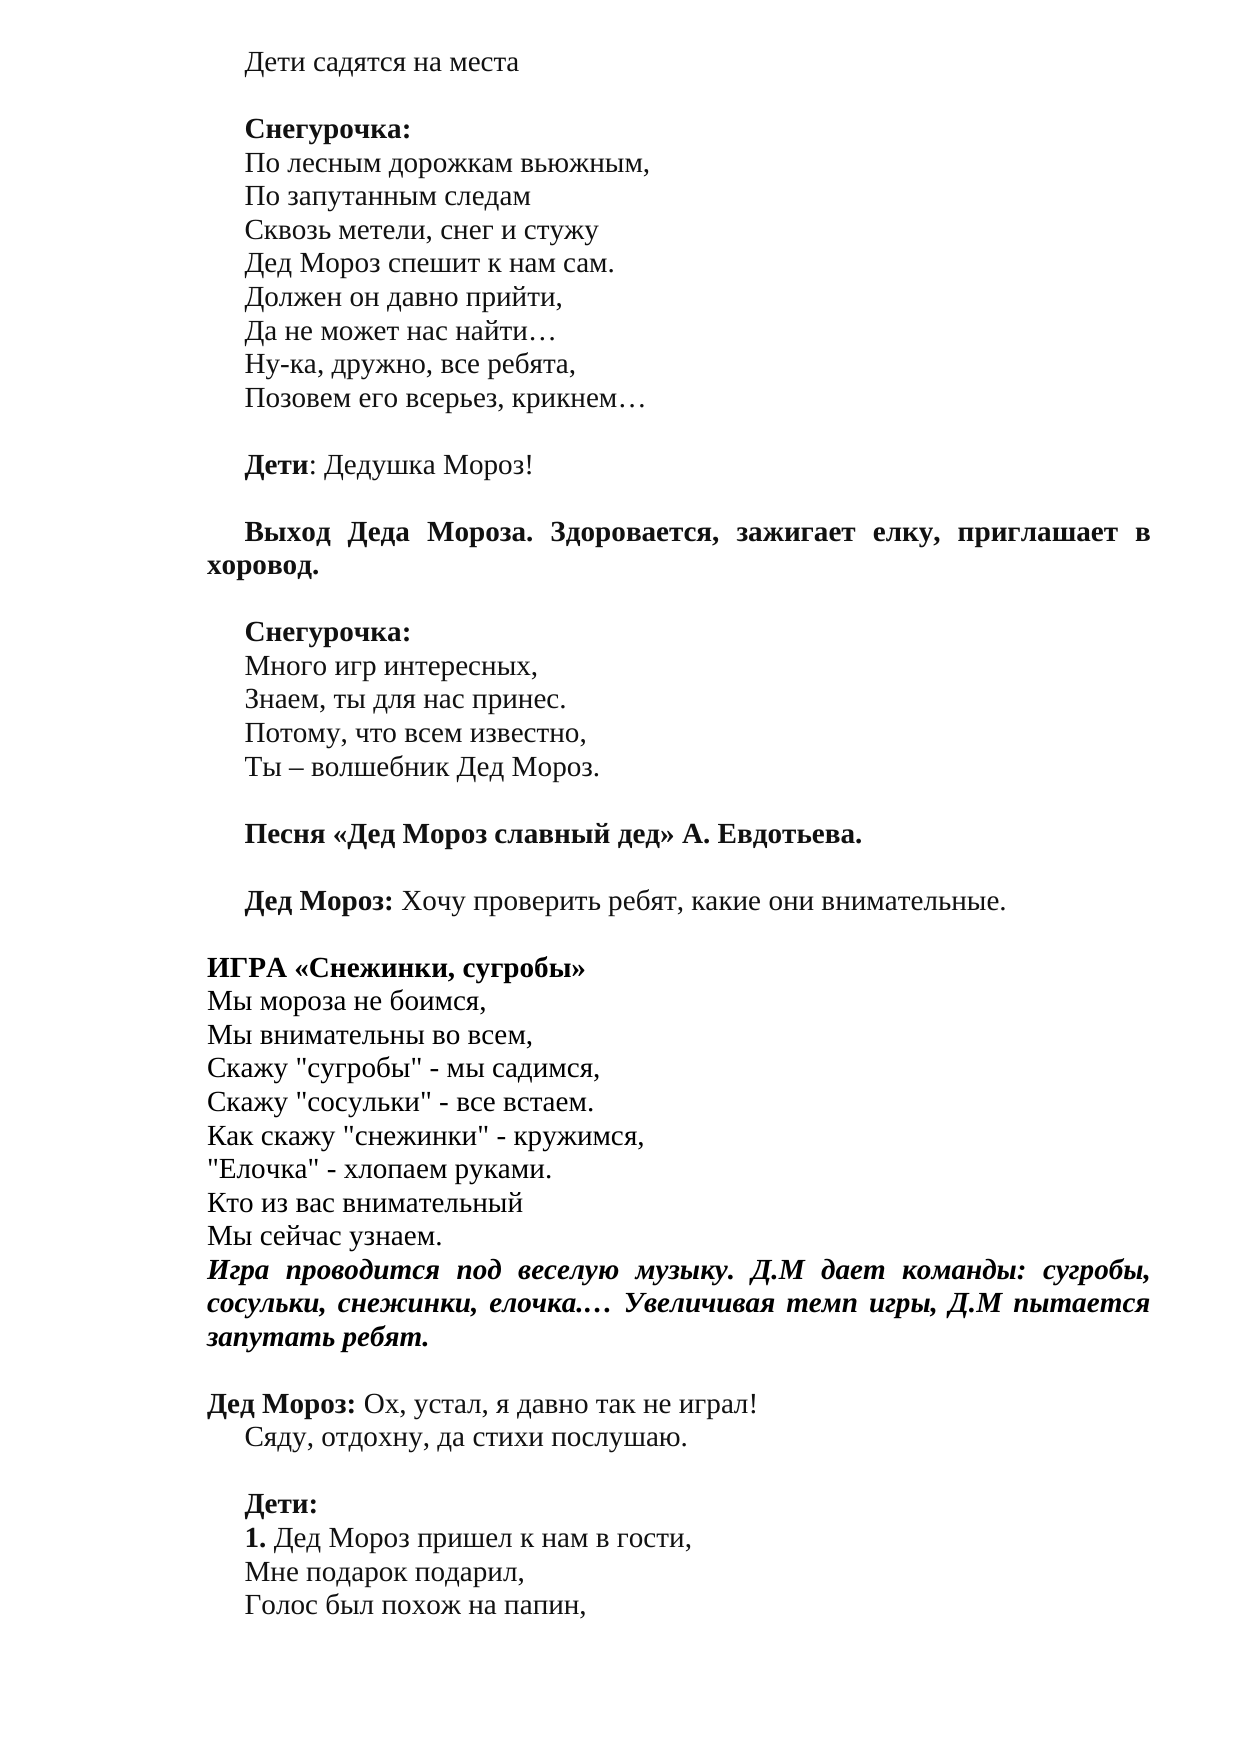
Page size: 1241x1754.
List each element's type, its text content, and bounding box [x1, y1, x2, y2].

text Потому, что всем известно, [207, 715, 1152, 749]
text Дети: Дедушка Мороз! [207, 447, 1152, 480]
text Голос был похож на папин, [207, 1587, 1152, 1621]
text Мне подарок подарил, [207, 1554, 1152, 1587]
text Позовем его всерьез, крикнем… [207, 380, 1152, 413]
text Дед Мороз: Хочу проверить ребят, какие они внимательные. [207, 883, 1152, 916]
text Игра проводится под веселую музыку. Д.М дает команды: сугробы, сосульки, снежинки, елочка.… Увеличивая темп игры, Д.М пытается запутать ребят. [207, 1252, 1152, 1352]
text Сяду, отдохну, да стихи послушаю. [207, 1419, 1152, 1453]
text Мы сейчас узнаем. [207, 1218, 1152, 1252]
text Дед Мороз спешит к нам сам. [207, 246, 1152, 279]
text Дети: [207, 1487, 1152, 1520]
text Знаем, ты для нас принес. [207, 682, 1152, 715]
text Скажу "сугробы" - мы садимся, [207, 1051, 1152, 1084]
text Снегурочка: [207, 111, 1152, 145]
text Много игр интересных, [207, 648, 1152, 682]
text Дед Мороз: Ох, устал, я давно так не играл! [207, 1386, 1152, 1419]
text "Елочка" - хлопаем руками. [207, 1151, 1152, 1185]
text Снегурочка: [207, 614, 1152, 648]
text Должен он давно прийти, [207, 279, 1152, 313]
text Мы мороза не боимся, [207, 983, 1152, 1017]
text Кто из вас внимательный [207, 1185, 1152, 1218]
text По запутанным следам [207, 178, 1152, 212]
text Песня «Дед Мороз славный дед» А. Евдотьева. [207, 816, 1152, 849]
text Сквозь метели, снег и стужу [207, 212, 1152, 246]
text По лесным дорожкам вьюжным, [207, 145, 1152, 178]
text Дети садятся на места [207, 44, 1152, 78]
text ИГРА «Снежинки, сугробы» [207, 950, 1152, 983]
text Скажу "сосульки" - все встаем. [207, 1084, 1152, 1118]
text Да не может нас найти… [207, 313, 1152, 346]
text Ну-ка, дружно, все ребята, [207, 346, 1152, 380]
text Ты – волшебник Дед Мороз. [207, 749, 1152, 782]
text Мы внимательны во всем, [207, 1017, 1152, 1051]
text 1. Дед Мороз пришел к нам в гости, [207, 1520, 1152, 1554]
text Как скажу "снежинки" - кружимся, [207, 1118, 1152, 1151]
text Выход Деда Мороза. Здоровается, зажигает елку, приглашает в хоровод. [207, 514, 1152, 581]
